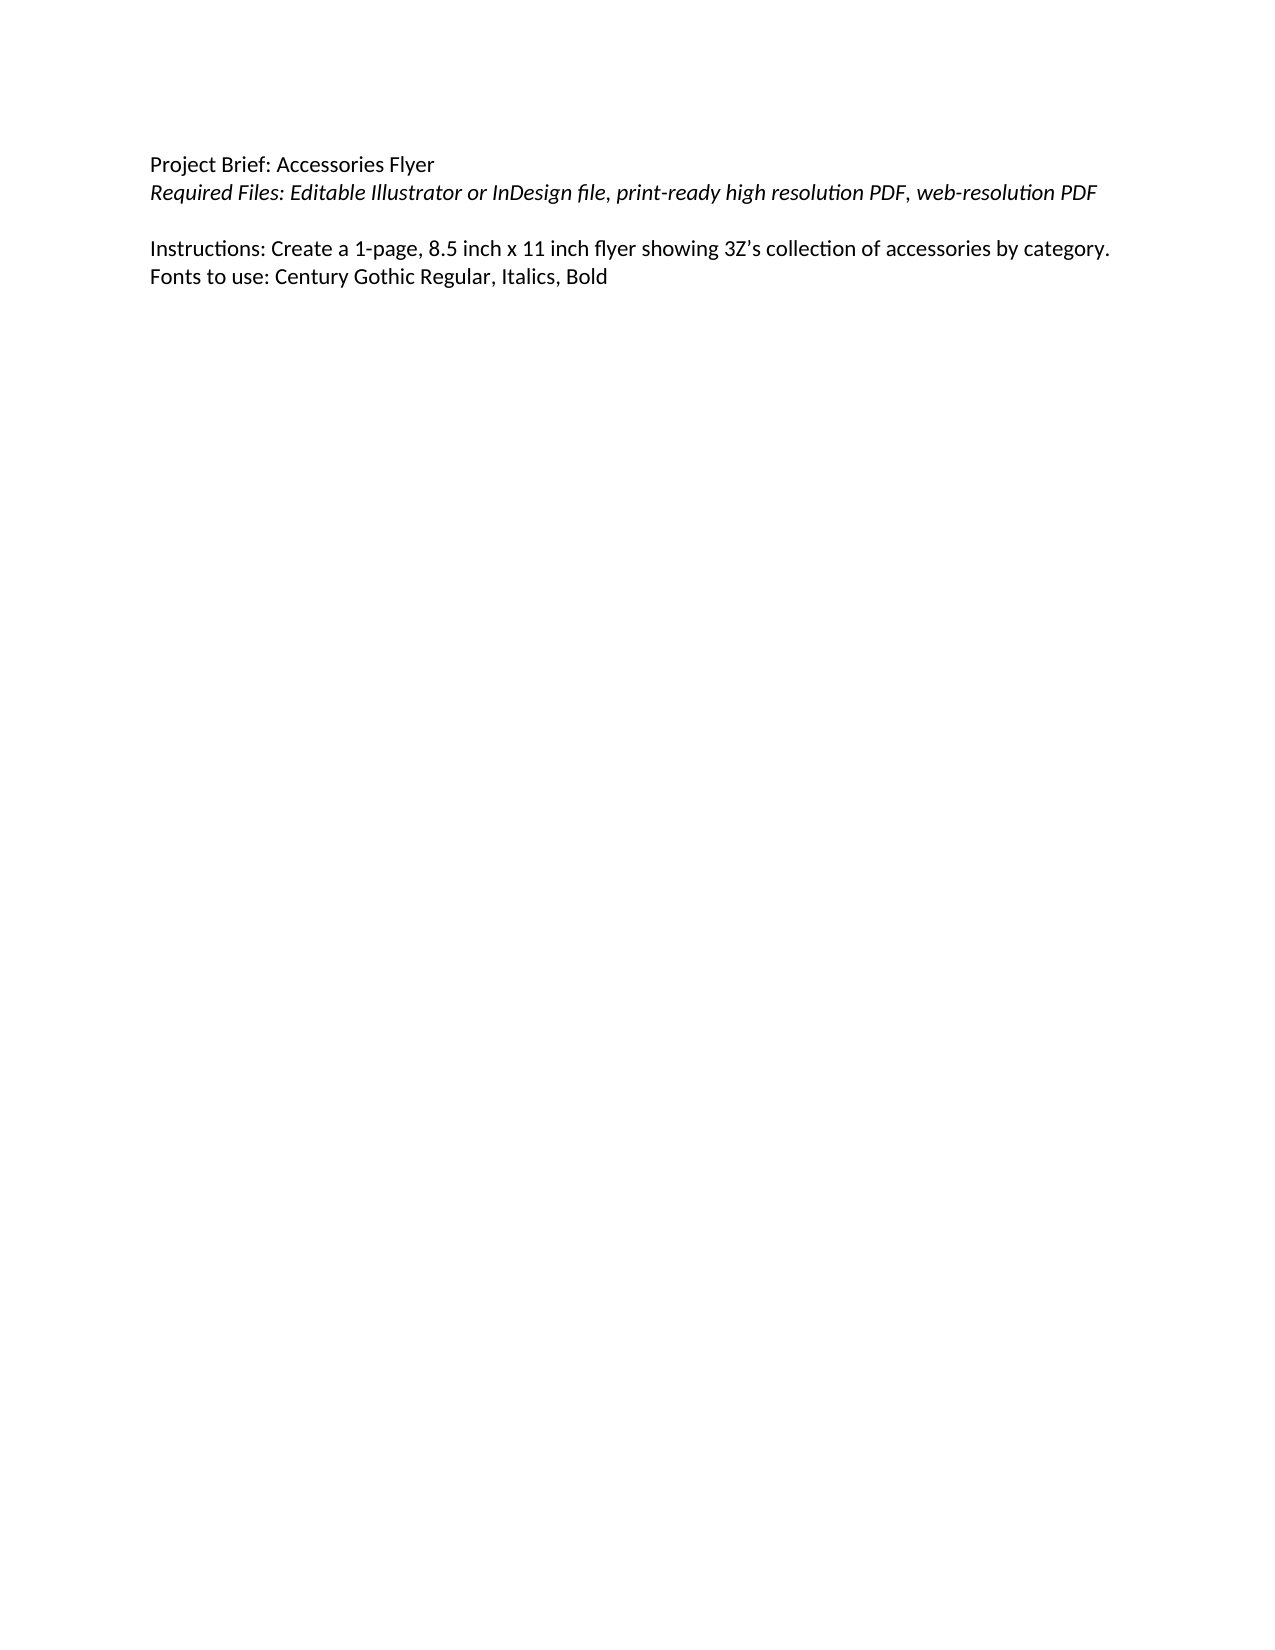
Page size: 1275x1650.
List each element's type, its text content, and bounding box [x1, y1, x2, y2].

text Required Files: Editable Illustrator or InDesign file, print-ready high resolution PDF, web-resolution PDF [150, 178, 1125, 206]
text Instructions: Create a 1-page, 8.5 inch x 11 inch flyer showing 3Z’s collection of accessories by category. [150, 234, 1125, 262]
text Fonts to use: Century Gothic Regular, Italics, Bold [150, 262, 1125, 290]
text Project Brief: Accessories Flyer [150, 150, 1125, 178]
